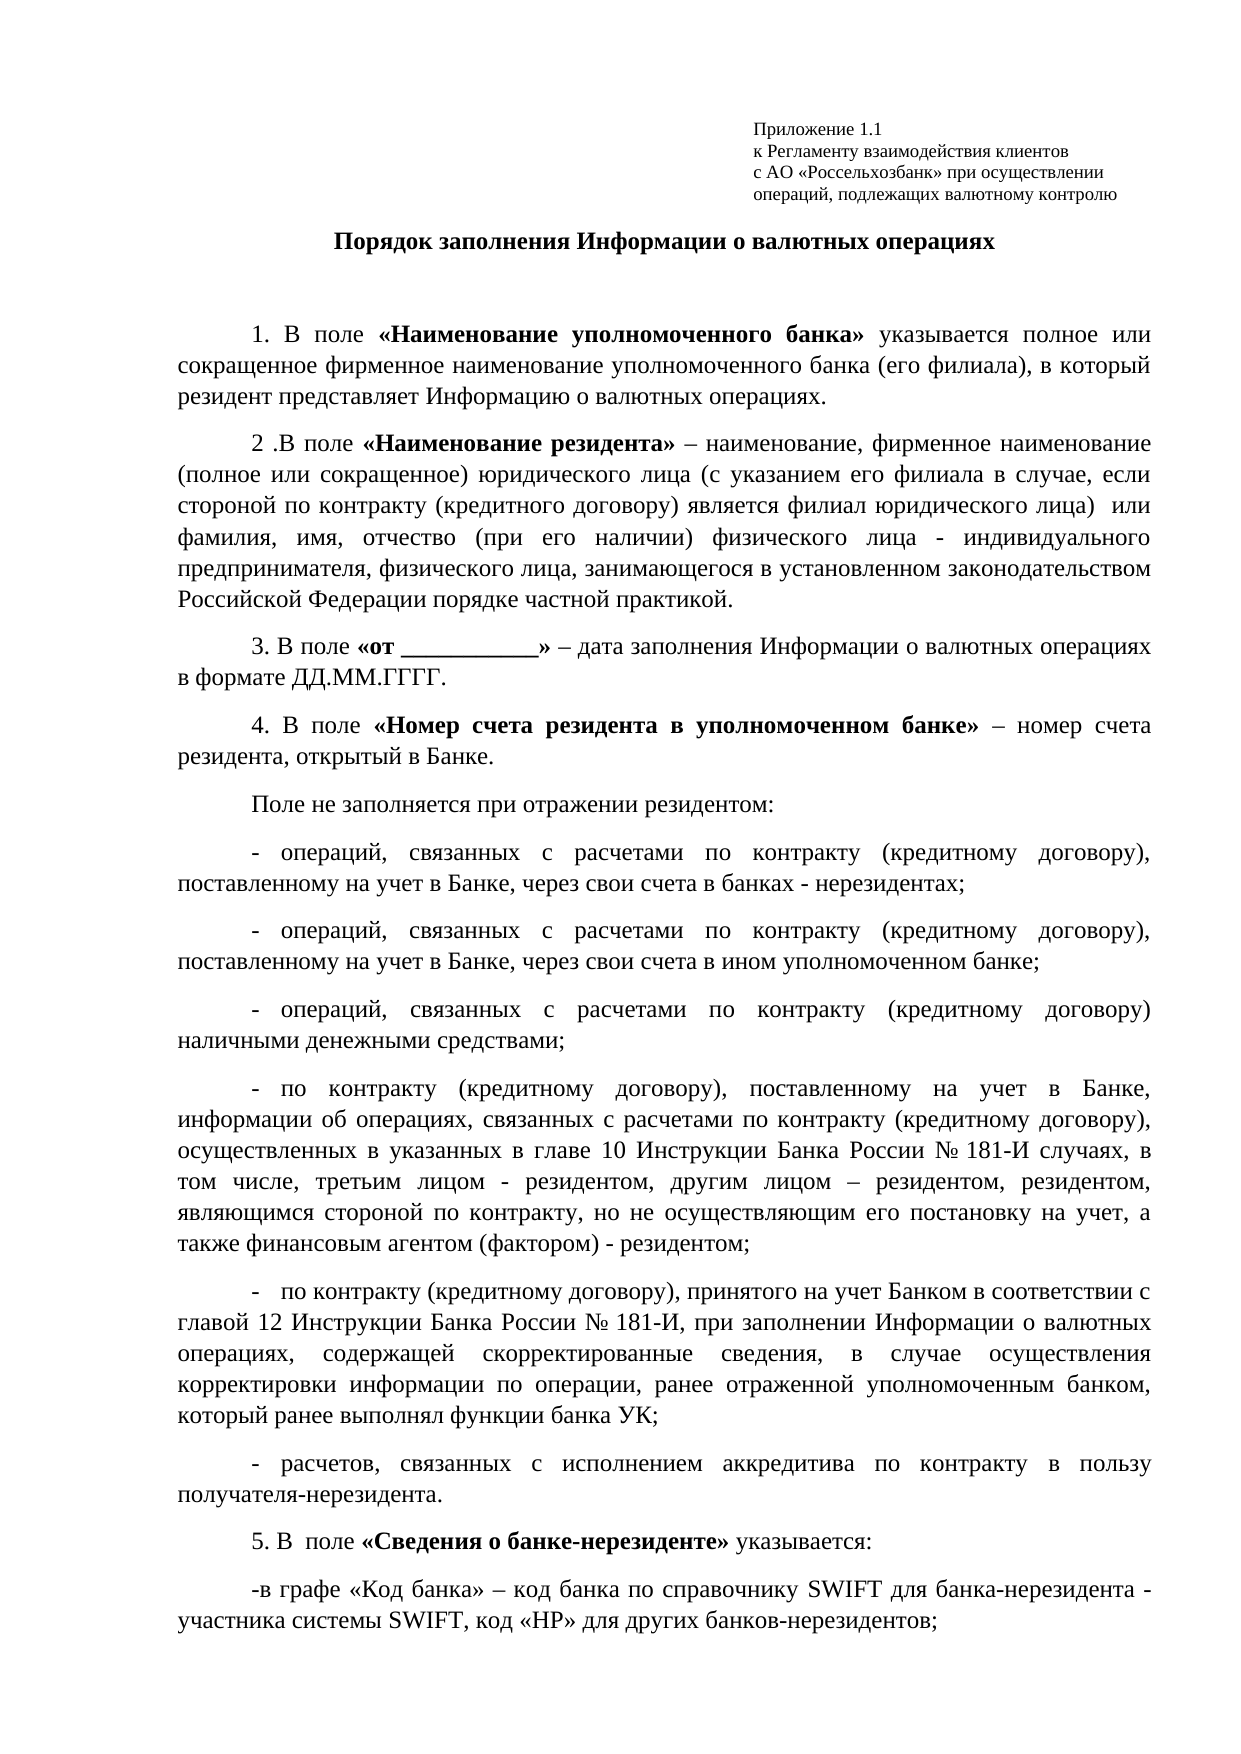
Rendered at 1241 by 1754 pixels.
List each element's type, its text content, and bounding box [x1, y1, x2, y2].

text - по контракту (кредитному договору), принятого на учет Банком в соответствии с главой 12 Инструкции Банка России № 181-И, при заполнении Информации о валютных операциях, содержащей скорректированные сведения, в случае осуществления корректировки информации по операции, ранее отраженной уполномоченным банком, который ранее выполнял функции банка УК; [177, 1276, 1152, 1429]
text к Регламенту взаимодействия клиентов [753, 140, 1152, 161]
text 5. В поле «Сведения о банке-нерезиденте» указывается: [177, 1526, 1152, 1555]
text 1. В поле «Наименование уполномоченного банка» указывается полное или сокращенное фирменное наименование уполномоченного банка (его филиала), в который резидент представляет Информацию о валютных операциях. [177, 319, 1152, 409]
text - расчетов, связанных с исполнением аккредитива по контракту в пользу получателя-нерезидента. [177, 1448, 1152, 1507]
text Поле не заполняется при отражении резидентом: [177, 789, 1152, 818]
text - операций, связанных с расчетами по контракту (кредитному договору), поставленному на учет в Банке, через свои счета в банках - нерезидентах; [177, 837, 1152, 896]
text - по контракту (кредитному договору), поставленному на учет в Банке, информации об операциях, связанных с расчетами по контракту (кредитному договору), осуществленных в указанных в главе 10 Инструкции Банка России № 181-И случаях, в том числе, третьим лицом - резидентом, другим лицом – резидентом, резидентом, являющимся стороной по контракту, но не осуществляющим его постановку на учет, а также финансовым агентом (фактором) - резидентом; [177, 1073, 1152, 1257]
text 3. В поле «от ___________» – дата заполнения Информации о валютных операциях в формате ДД.ММ.ГГГГ. [177, 631, 1152, 691]
text 4. В поле «Номер счета резидента в уполномоченном банке» – номер счета резидента, открытый в Банке. [177, 710, 1152, 770]
text Приложение 1.1 [753, 118, 1152, 140]
text - операций, связанных с расчетами по контракту (кредитному договору), поставленному на учет в Банке, через свои счета в ином уполномоченном банке; [177, 915, 1152, 975]
text 2 .В поле «Наименование резидента» – наименование, фирменное наименование (полное или сокращенное) юридического лица (с указанием его филиала в случае, если стороной по контракту (кредитного договору) является филиал юридического лица) или фамилия, имя, отчество (при его наличии) физического лица - индивидуального предпринимателя, физического лица, занимающегося в установленном законодательством Российской Федерации порядке частной практикой. [177, 428, 1152, 612]
text Порядок заполнения Информации о валютных операциях [177, 226, 1152, 255]
text - операций, связанных с расчетами по контракту (кредитному договору) наличными денежными средствами; [177, 994, 1152, 1054]
text с АО «Россельхозбанк» при осуществлении операций, подлежащих валютному контролю [753, 161, 1152, 204]
text -в графе «Код банка» – код банка по справочнику SWIFT для банка-нерезидента - участника системы SWIFT, код «НР» для других банков-нерезидентов; [177, 1574, 1152, 1634]
